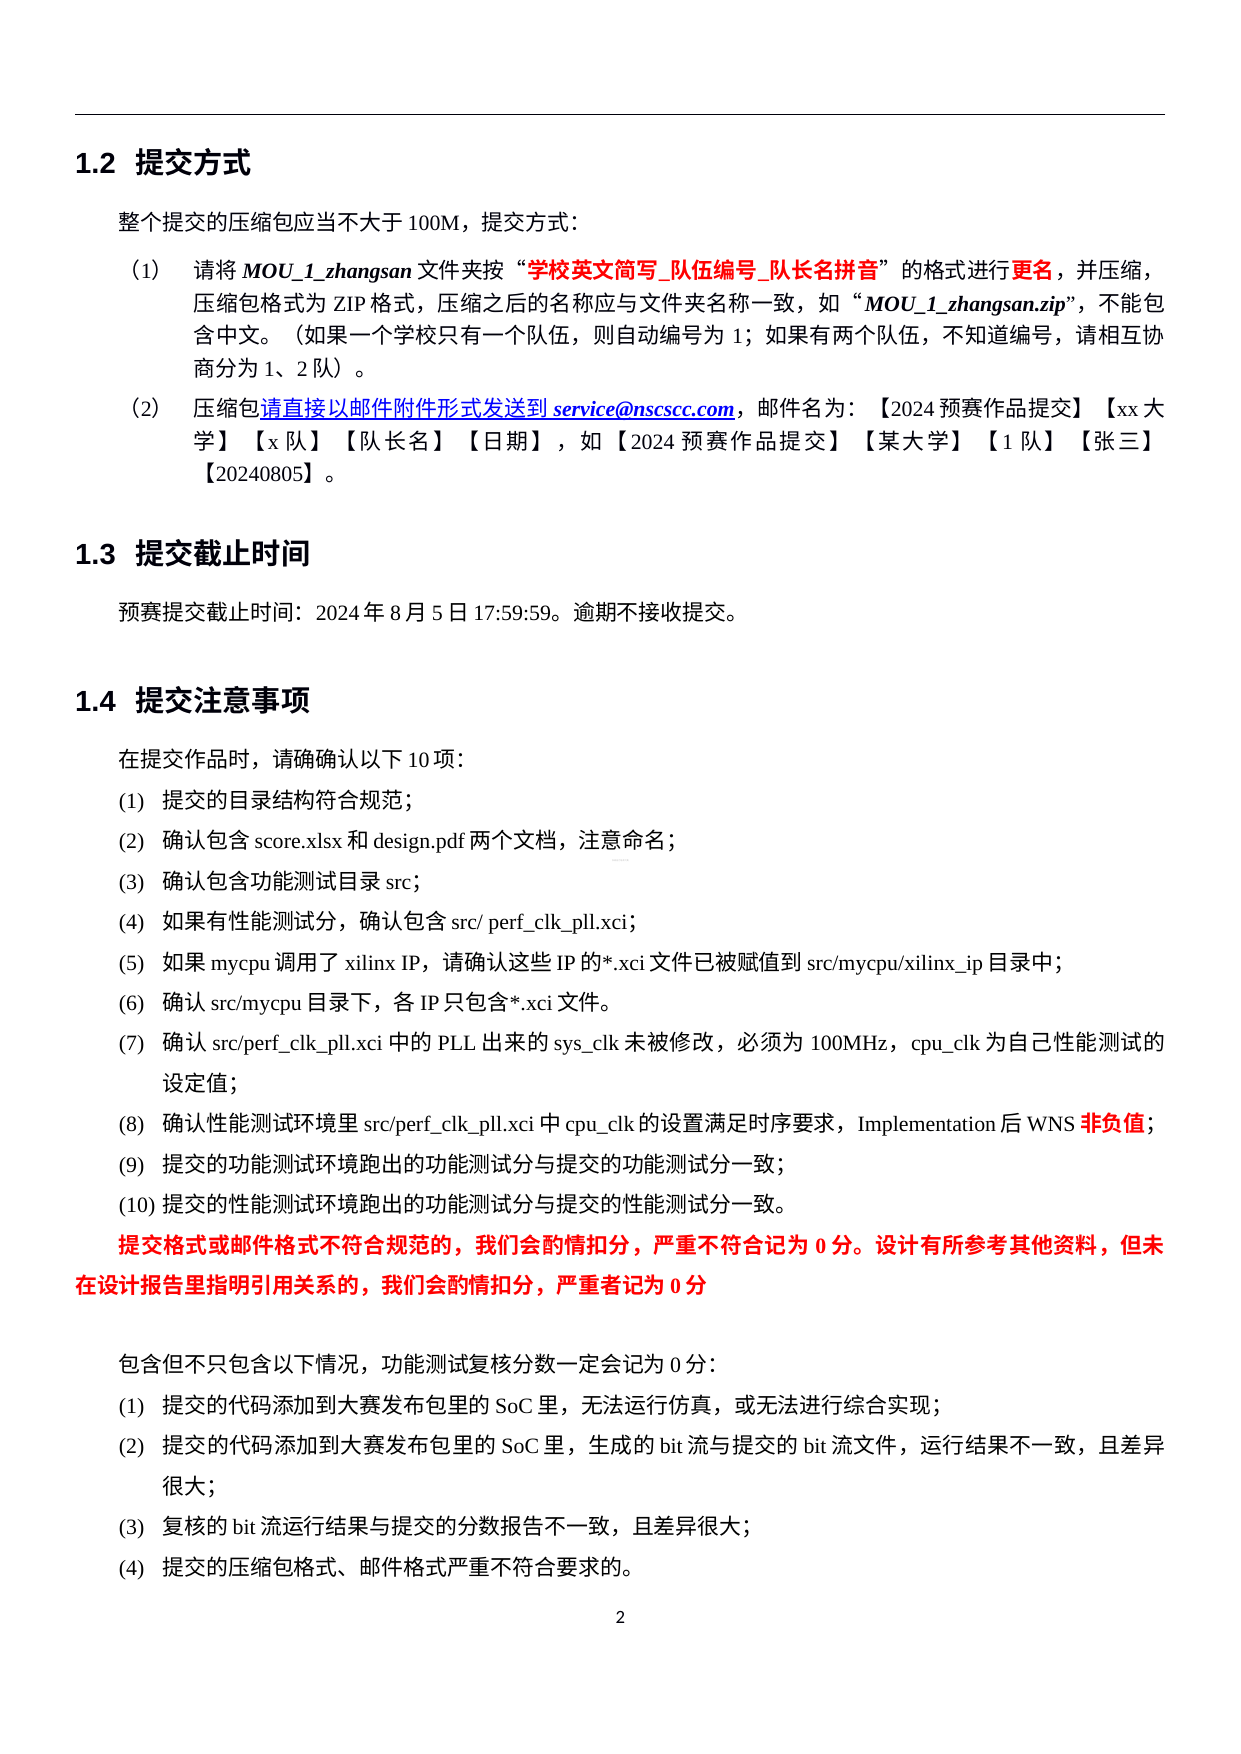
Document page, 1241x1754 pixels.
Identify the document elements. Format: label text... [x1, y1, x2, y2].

subtitle 提交方式 [75, 129, 1165, 194]
text 预赛提交截止时间：2024年8月5日17:59:59。逾期不接收提交。 [75, 595, 1165, 627]
list 请将MOU_1_zhangsan文件夹按“学校英文简写_队伍编号_队长名拼音”的格式进行更名，并压缩，压缩包格式为ZIP格式，压缩之后的名称应与文件夹名称一致，如“MOU_1_zhangsan.zip”，不能包含中文。（如果一个学校只有一个队伍，则自动编号为1；如果有两个队伍，不知道编号，请相互协商分为1、2队）。 [119, 253, 1165, 383]
list 确认性能测试环境里src/perf_clk_pll.xci中cpu_clk的设置满足时序要求，Implementation后WNS非负值； [119, 1106, 1165, 1138]
list 提交的代码添加到大赛发布包里的SoC里，生成的bit流与提交的bit流文件，运行结果不一致，且差异很大； [119, 1428, 1165, 1501]
list 提交的性能测试环境跑出的功能测试分与提交的性能测试分一致。 [119, 1187, 1165, 1219]
list 确认包含score.xlsx和design.pdf两个文档，注意命名； [119, 823, 1165, 855]
list 提交的功能测试环境跑出的功能测试分与提交的功能测试分一致； [119, 1146, 1165, 1179]
list 提交的压缩包格式、邮件格式严重不符合要求的。 [119, 1549, 1165, 1582]
text 在提交作品时，请确确认以下10项： [75, 742, 1165, 774]
subtitle 提交截止时间 [75, 519, 1165, 584]
text 包含但不只包含以下情况，功能测试复核分数一定会记为0分： [75, 1347, 1165, 1379]
subtitle 提交注意事项 [75, 667, 1165, 732]
list 确认src/perf_clk_pll.xci中的PLL出来的sys_clk未被修改，必须为100MHz，cpu_clk为自己性能测试的设定值； [119, 1025, 1165, 1098]
text 提交格式或邮件格式不符合规范的，我们会酌情扣分，严重不符合记为0分。设计有所参考其他资料，但未在设计报告里指明引用关系的，我们会酌情扣分，严重者记为0分 [75, 1227, 1165, 1300]
list 确认src/mycpu目录下，各IP只包含*.xci文件。 [119, 984, 1165, 1017]
list 压缩包请直接以邮件附件形式发送到service@nscscc.com，邮件名为：【2024预赛作品提交】【xx大学】【x队】【队长名】【日期】，如【2024预赛作品提交】【某大学】【1队】【张三】【20240805】。 [119, 391, 1165, 488]
list 提交的代码添加到大赛发布包里的SoC里，无法运行仿真，或无法进行综合实现； [119, 1387, 1165, 1420]
list 如果mycpu调用了xilinx IP，请确认这些IP的*.xci文件已被赋值到src/mycpu/xilinx_ip目录中； [119, 944, 1165, 977]
text 整个提交的压缩包应当不大于100M，提交方式： [75, 204, 1165, 237]
list 如果有性能测试分，确认包含src/ perf_clk_pll.xci； [119, 904, 1165, 936]
list 确认包含功能测试目录src； [119, 863, 1165, 896]
list 复核的bit流运行结果与提交的分数报告不一致，且差异很大； [119, 1509, 1165, 1541]
list 提交的目录结构符合规范； [119, 782, 1165, 815]
